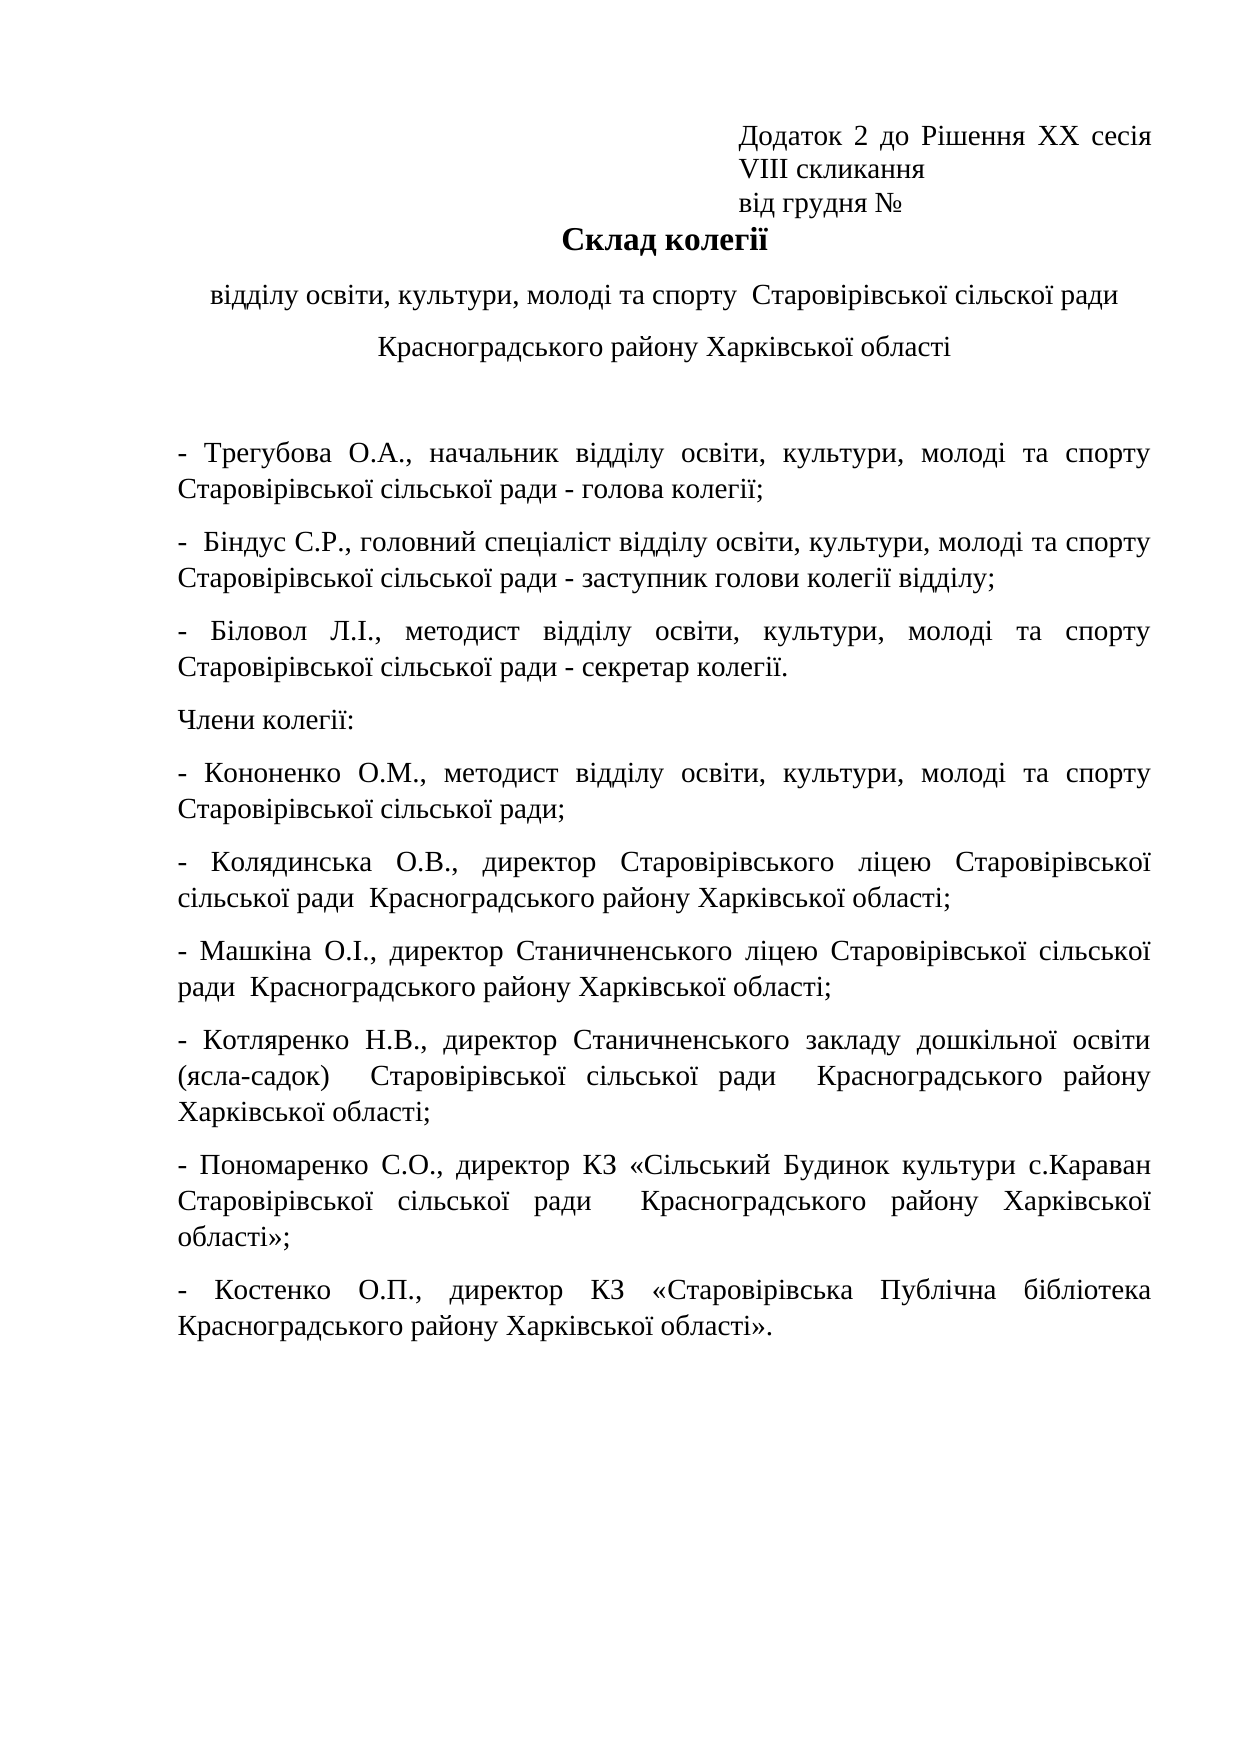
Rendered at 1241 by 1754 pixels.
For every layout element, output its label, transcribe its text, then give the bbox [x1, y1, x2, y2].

text - Біловол Л.І., методист відділу освіти, культури, молоді та спорту Старовірівської сільської ради - секретар колегії. [177, 613, 1152, 683]
text Додаток 2 до Рішення ХХ сесія VIІІ скликання [738, 118, 1152, 185]
text від грудня № [738, 185, 1152, 219]
text Склад колегії [177, 219, 1152, 257]
text - Трегубова О.А., начальник відділу освіти, культури, молоді та спорту Старовірівської сільської ради - голова колегії; [177, 435, 1152, 505]
text Красноградського району Харківської області [177, 329, 1152, 363]
text відділу освіти, культури, молоді та спорту Старовірівської сільскої ради [177, 277, 1152, 310]
text - Костенко О.П., директор КЗ «Старовірівська Публічна бібліотека Красноградського району Харківської області». [177, 1272, 1152, 1342]
text - Біндус С.Р., головний спеціаліст відділу освіти, культури, молоді та спорту Старовірівської сільської ради - заступник голови колегії відділу; [177, 524, 1152, 594]
text - Колядинська О.В., директор Старовірівського ліцею Старовірівської сільської ради Красноградського району Харківської області; [177, 844, 1152, 913]
text - Котляренко Н.В., директор Станичненського закладу дошкільної освіти (ясла-садок) Старовірівської сільської ради Красноградського району Харківської області; [177, 1022, 1152, 1128]
text - Кононенко О.М., методист відділу освіти, культури, молоді та спорту Старовірівської сільської ради; [177, 755, 1152, 824]
text Члени колегії: [177, 702, 1152, 736]
text - Пономаренко С.О., директор КЗ «Сільський Будинок культури с.Караван Старовірівської сільської ради Красноградського району Харківської області»; [177, 1147, 1152, 1253]
text - Машкіна О.І., директор Станичненського ліцею Старовірівської сільської ради Красноградського району Харківської області; [177, 933, 1152, 1002]
